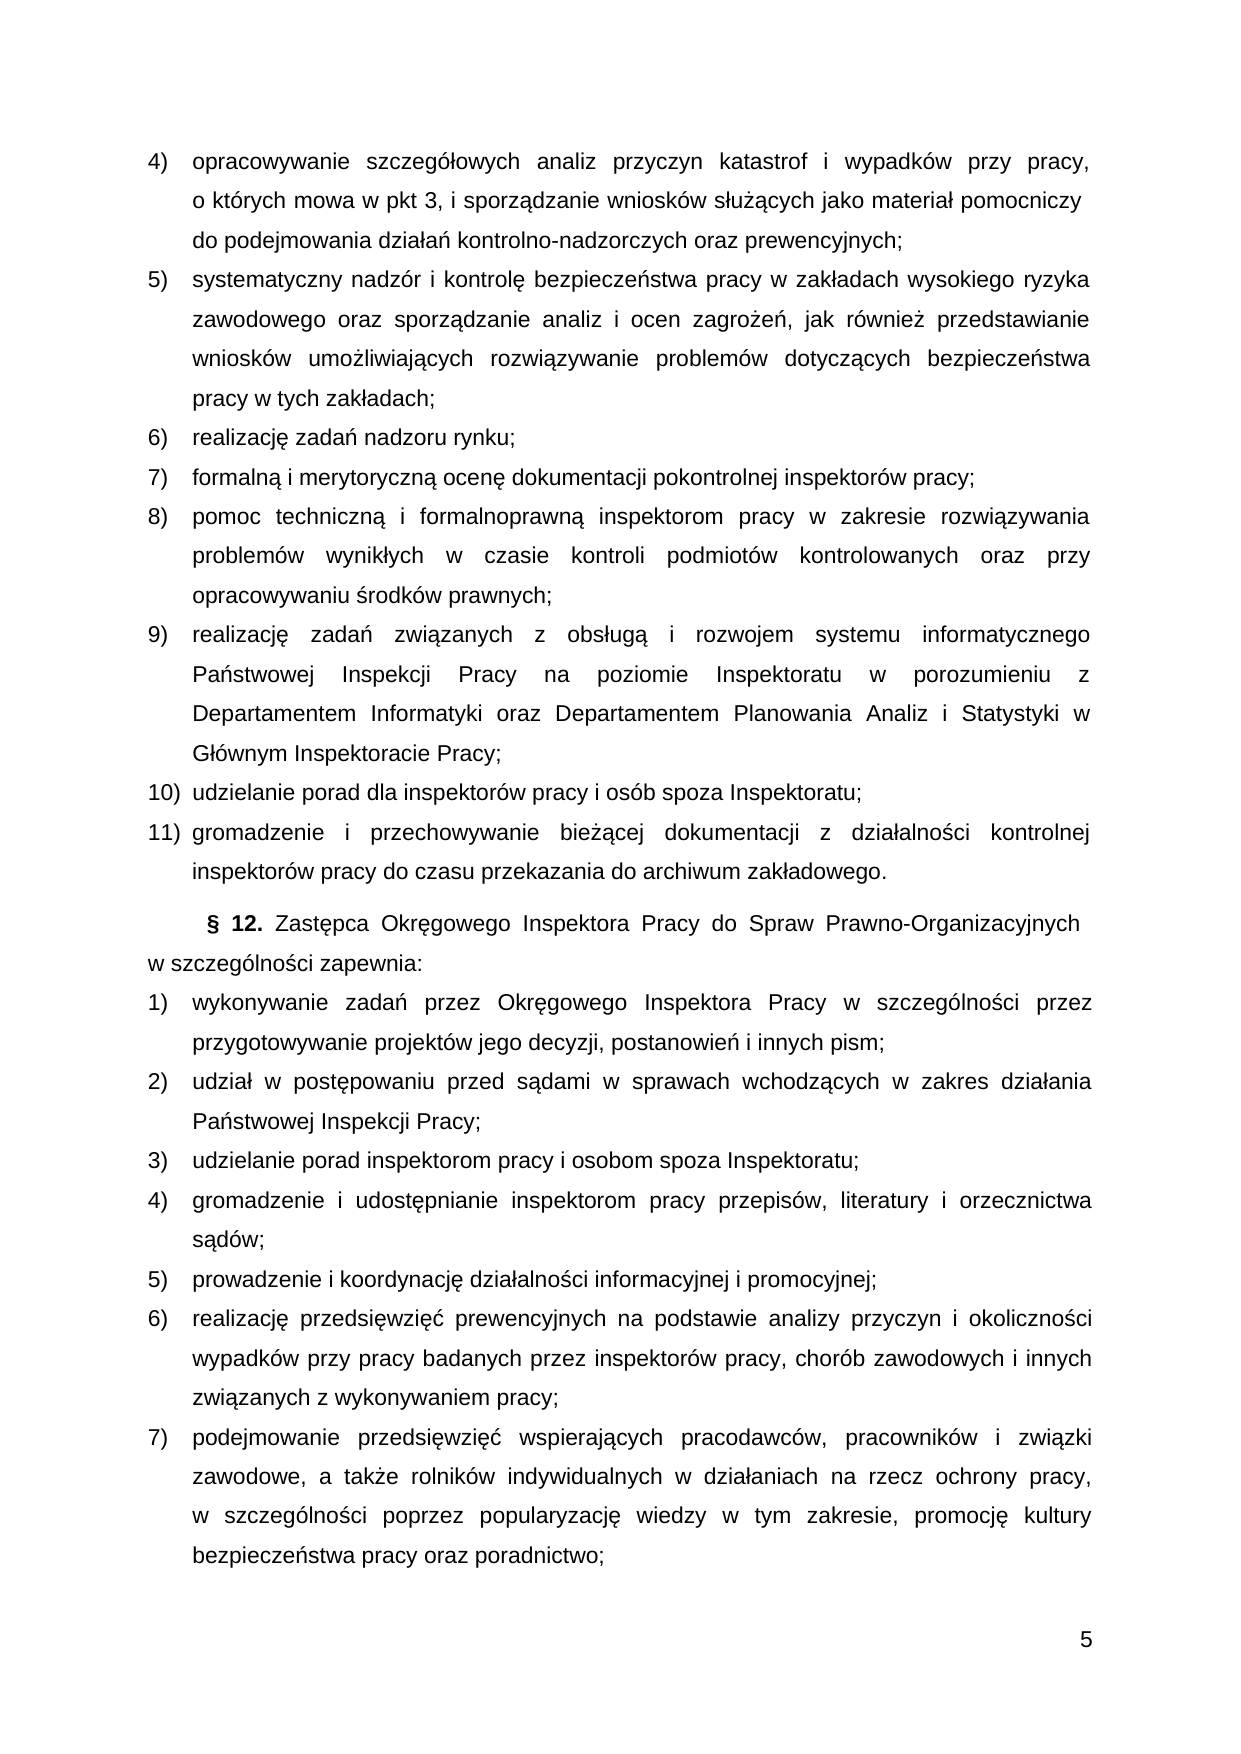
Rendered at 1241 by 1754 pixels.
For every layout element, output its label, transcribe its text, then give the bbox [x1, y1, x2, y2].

list udzielanie porad inspektorom pracy i osobom spoza Inspektoratu; [148, 1147, 1093, 1173]
list systematyczny nadzór i kontrolę bezpieczeństwa pracy w zakładach wysokiego ryzyka zawodowego oraz sporządzanie analiz i ocen zagrożeń, jak również przedstawianie wniosków umożliwiających rozwiązywanie problemów dotyczących bezpieczeństwa pracy w tych zakładach; [148, 266, 1091, 411]
list realizację przedsięwzięć prewencyjnych na podstawie analizy przyczyn i okoliczności wypadków przy pracy badanych przez inspektorów pracy, chorób zawodowych i innych związanych z wykonywaniem pracy; [148, 1305, 1093, 1410]
list podejmowanie przedsięwzięć wspierających pracodawców, pracowników i związki zawodowe, a także rolników indywidualnych w działaniach na rzecz ochrony pracy, w szczególności poprzez popularyzację wiedzy w tym zakresie, promocję kultury bezpieczeństwa pracy oraz poradnictwo; [148, 1423, 1093, 1568]
list realizację zadań nadzoru rynku; [148, 424, 1091, 450]
list pomoc techniczną i formalnoprawną inspektorom pracy w zakresie rozwiązywania problemów wynikłych w czasie kontroli podmiotów kontrolowanych oraz przy opracowywaniu środków prawnych; [148, 503, 1091, 608]
list realizację zadań związanych z obsługą i rozwojem systemu informatycznego Państwowej Inspekcji Pracy na poziomie Inspektoratu w porozumieniu z Departamentem Informatyki oraz Departamentem Planowania Analiz i Statystyki w Głównym Inspektoracie Pracy; [148, 621, 1091, 766]
list wykonywanie zadań przez Okręgowego Inspektora Pracy w szczególności przez przygotowywanie projektów jego decyzji, postanowień i innych pism; [148, 989, 1093, 1055]
list udzielanie porad dla inspektorów pracy i osób spoza Inspektoratu; [148, 779, 1091, 806]
list opracowywanie szczegółowych analiz przyczyn katastrof i wypadków przy pracy, o których mowa w pkt 3, i sporządzanie wniosków służących jako materiał pomocniczy do podejmowania działań kontrolno-nadzorczych oraz prewencyjnych; [148, 148, 1091, 253]
text § 12. Zastępca Okręgowego Inspektora Pracy do Spraw Prawno-Organizacyjnych w szczególności zapewnia: [148, 910, 1093, 976]
list formalną i merytoryczną ocenę dokumentacji pokontrolnej inspektorów pracy; [148, 463, 1091, 490]
list gromadzenie i udostępnianie inspektorom pracy przepisów, literatury i orzecznictwa sądów; [148, 1187, 1093, 1252]
list gromadzenie i przechowywanie bieżącej dokumentacji z działalności kontrolnej inspektorów pracy do czasu przekazania do archiwum zakładowego. [148, 819, 1090, 884]
list prowadzenie i koordynację działalności informacyjnej i promocyjnej; [148, 1266, 1093, 1292]
list udział w postępowaniu przed sądami w sprawach wchodzących w zakres działania Państwowej Inspekcji Pracy; [148, 1068, 1093, 1134]
